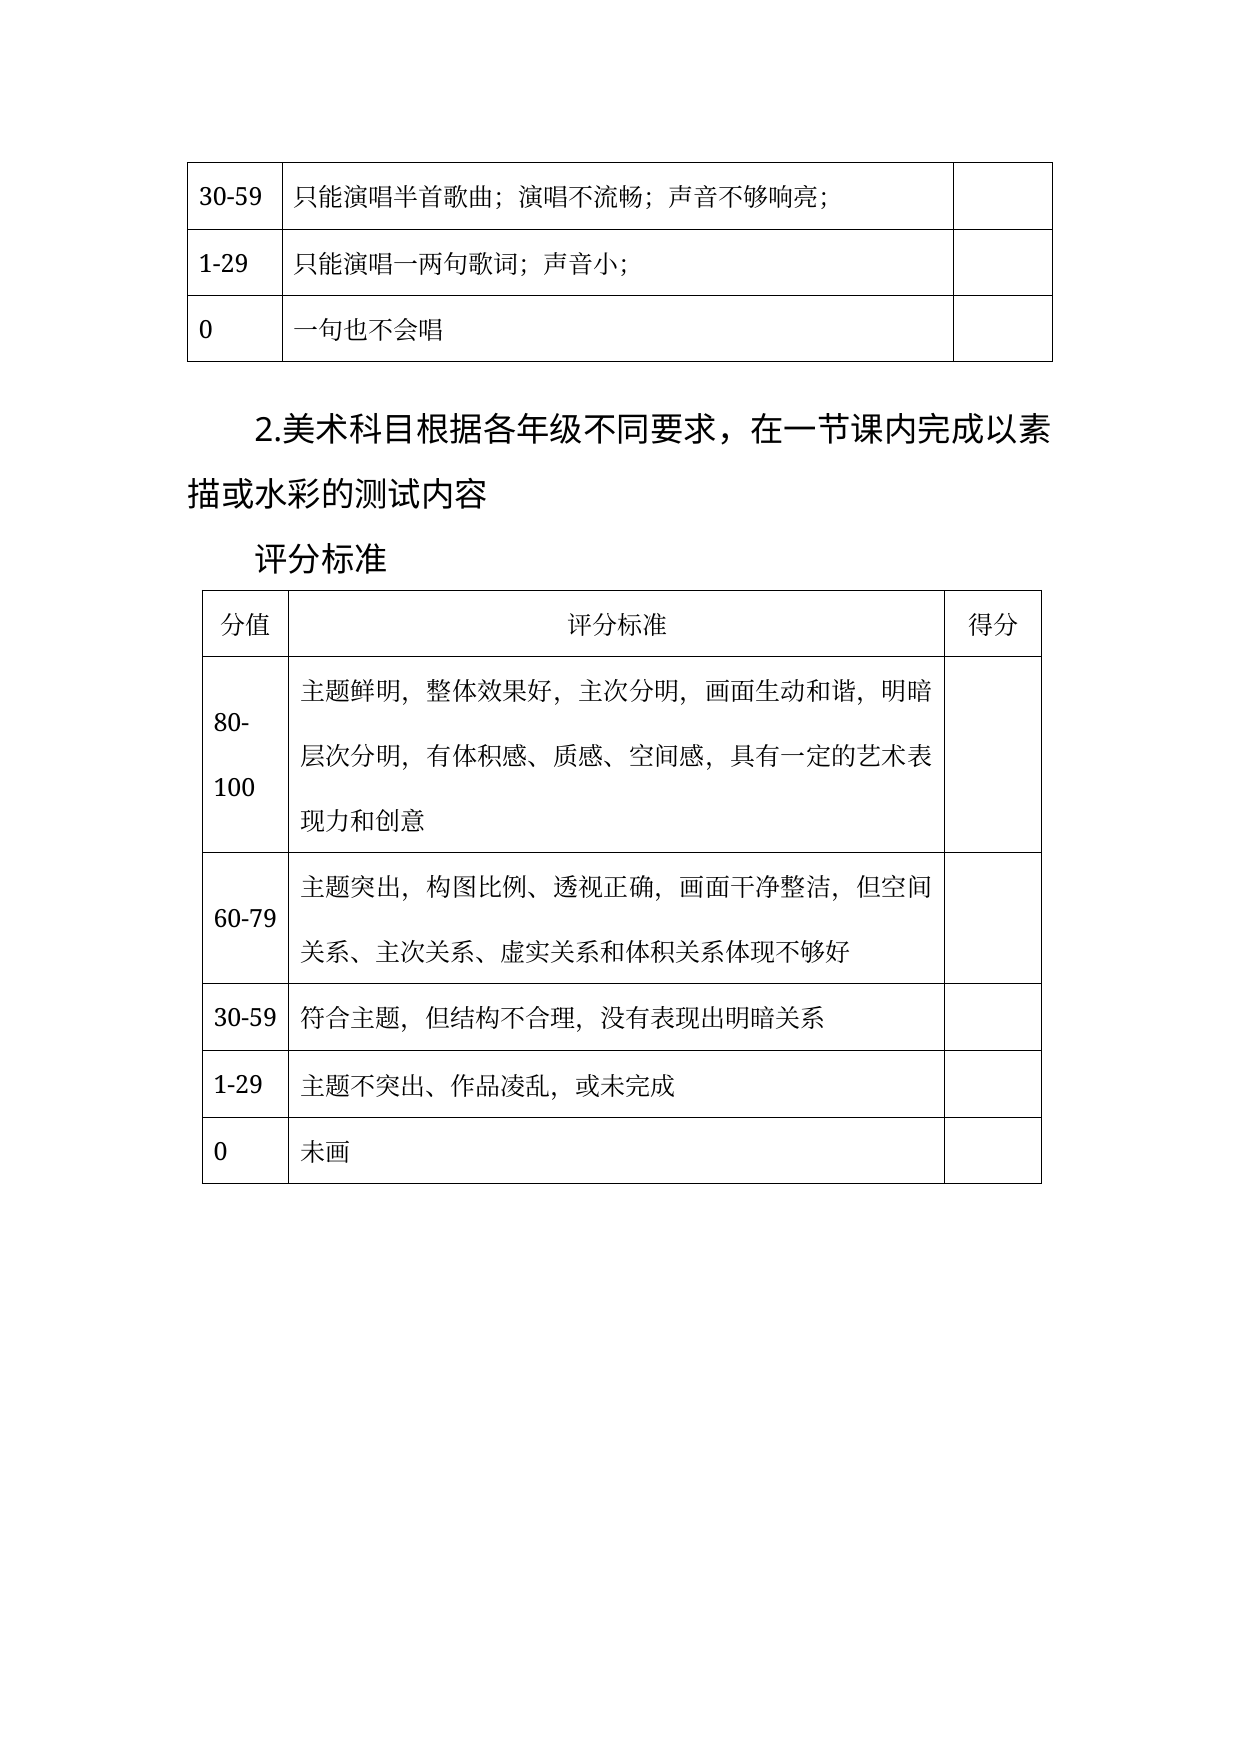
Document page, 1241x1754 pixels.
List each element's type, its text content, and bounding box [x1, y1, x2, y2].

table_header 分值 [203, 591, 288, 656]
table_cell 80-100 [203, 657, 288, 852]
table_cell [954, 163, 1052, 229]
table_cell 60-79 [203, 853, 288, 983]
table_cell 30-59 [203, 984, 288, 1050]
table_cell 30-59 [188, 163, 282, 229]
table_cell 符合主题，但结构不合理，没有表现出明暗关系 [289, 984, 944, 1050]
table_cell 0 [188, 296, 282, 361]
table_cell 主题不突出、作品凌乱，或未完成 [289, 1051, 944, 1117]
table_cell 一句也不会唱 [283, 296, 953, 361]
table_cell 1-29 [188, 230, 282, 295]
table_cell 未画 [289, 1118, 944, 1183]
table_cell 0 [203, 1118, 288, 1183]
text 2.美术科目根据各年级不同要求，在一节课内完成以素描或水彩的测试内容 [187, 395, 1053, 525]
table_cell [945, 657, 1041, 852]
table_cell [945, 1051, 1041, 1117]
table_cell [945, 984, 1041, 1050]
table_cell 主题突出，构图比例、透视正确，画面干净整洁，但空间关系、主次关系、虚实关系和体积关系体现不够好 [289, 853, 944, 983]
table_cell 只能演唱半首歌曲；演唱不流畅；声音不够响亮； [283, 163, 953, 229]
table_cell [945, 1118, 1041, 1183]
table_cell 主题鲜明，整体效果好，主次分明，画面生动和谐，明暗层次分明，有体积感、质感、空间感，具有一定的艺术表现力和创意 [289, 657, 944, 852]
table_cell [954, 230, 1052, 295]
table_cell [945, 853, 1041, 983]
table_cell 1-29 [203, 1051, 288, 1117]
table_header 得分 [945, 591, 1041, 656]
text 评分标准 [187, 525, 1053, 590]
table_cell 只能演唱一两句歌词；声音小； [283, 230, 953, 295]
table_header 评分标准 [289, 591, 944, 656]
table_cell [954, 296, 1052, 361]
